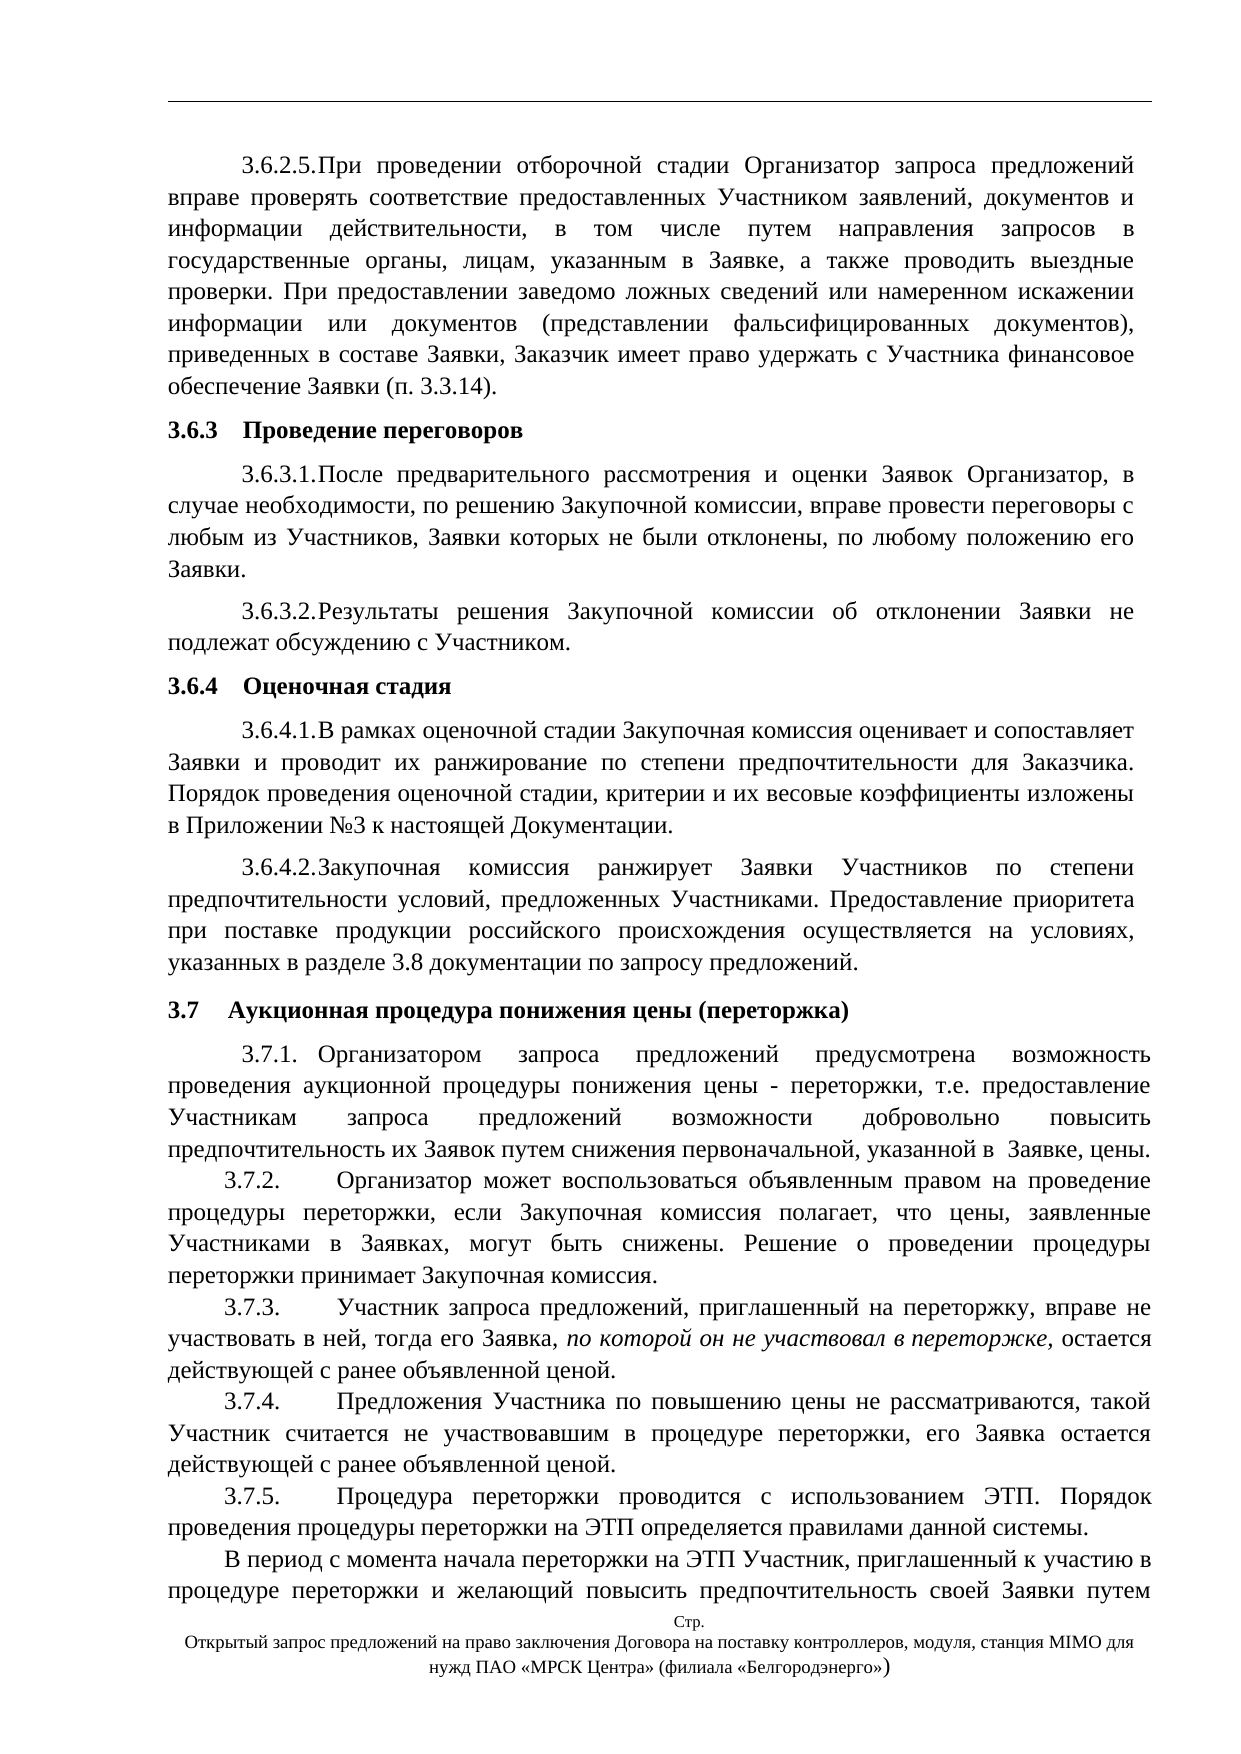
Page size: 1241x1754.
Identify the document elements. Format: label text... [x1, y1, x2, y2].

list После предварительного рассмотрения и оценки Заявок Организатор, в случае необходимости, по решению Закупочной комиссии, вправе провести переговоры с любым из Участников, Заявки которых не были отклонены, по любому положению его Заявки. [168, 459, 1135, 582]
list Участник запроса предложений, приглашенный на переторжку, вправе не участвовать в ней, тогда его Заявка, по которой он не участвовал в переторжке, остается действующей с ранее объявленной ценой. [168, 1292, 1152, 1383]
list Процедура переторжки проводится с использованием ЭТП. Порядок проведения процедуры переторжки на ЭТП определяется правилами данной системы. [168, 1481, 1152, 1541]
subtitle Оценочная стадия [168, 671, 1152, 700]
list Предложения Участника по повышению цены не рассматриваются, такой Участник считается не участвовавшим в процедуре переторжки, его Заявка остается действующей с ранее объявленной ценой. [168, 1386, 1152, 1478]
subtitle Проведение переговоров [168, 415, 1152, 444]
subtitle Аукционная процедура понижения цены (переторжка) [168, 995, 1152, 1024]
list Организатором запроса предложений предусмотрена возможность проведения аукционной процедуры понижения цены - переторжки, т.е. предоставление Участникам запроса предложений возможности добровольно повысить предпочтительность их Заявок путем снижения первоначальной, указанной в Заявке, цены. [168, 1039, 1152, 1162]
list Организатор может воспользоваться объявленным правом на проведение процедуры переторжки, если Закупочная комиссия полагает, что цены, заявленные Участниками в Заявках, могут быть снижены. Решение о проведении процедуры переторжки принимает Закупочная комиссия. [168, 1165, 1152, 1289]
list Результаты решения Закупочной комиссии об отклонении Заявки не подлежат обсуждению с Участником. [168, 596, 1135, 656]
list В рамках оценочной стадии Закупочная комиссия оценивает и сопоставляет Заявки и проводит их ранжирование по степени предпочтительности для Заказчика. Порядок проведения оценочной стадии, критерии и их весовые коэффициенты изложены в Приложении №3 к настоящей Документации. [168, 715, 1135, 839]
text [168, 1544, 1152, 1604]
